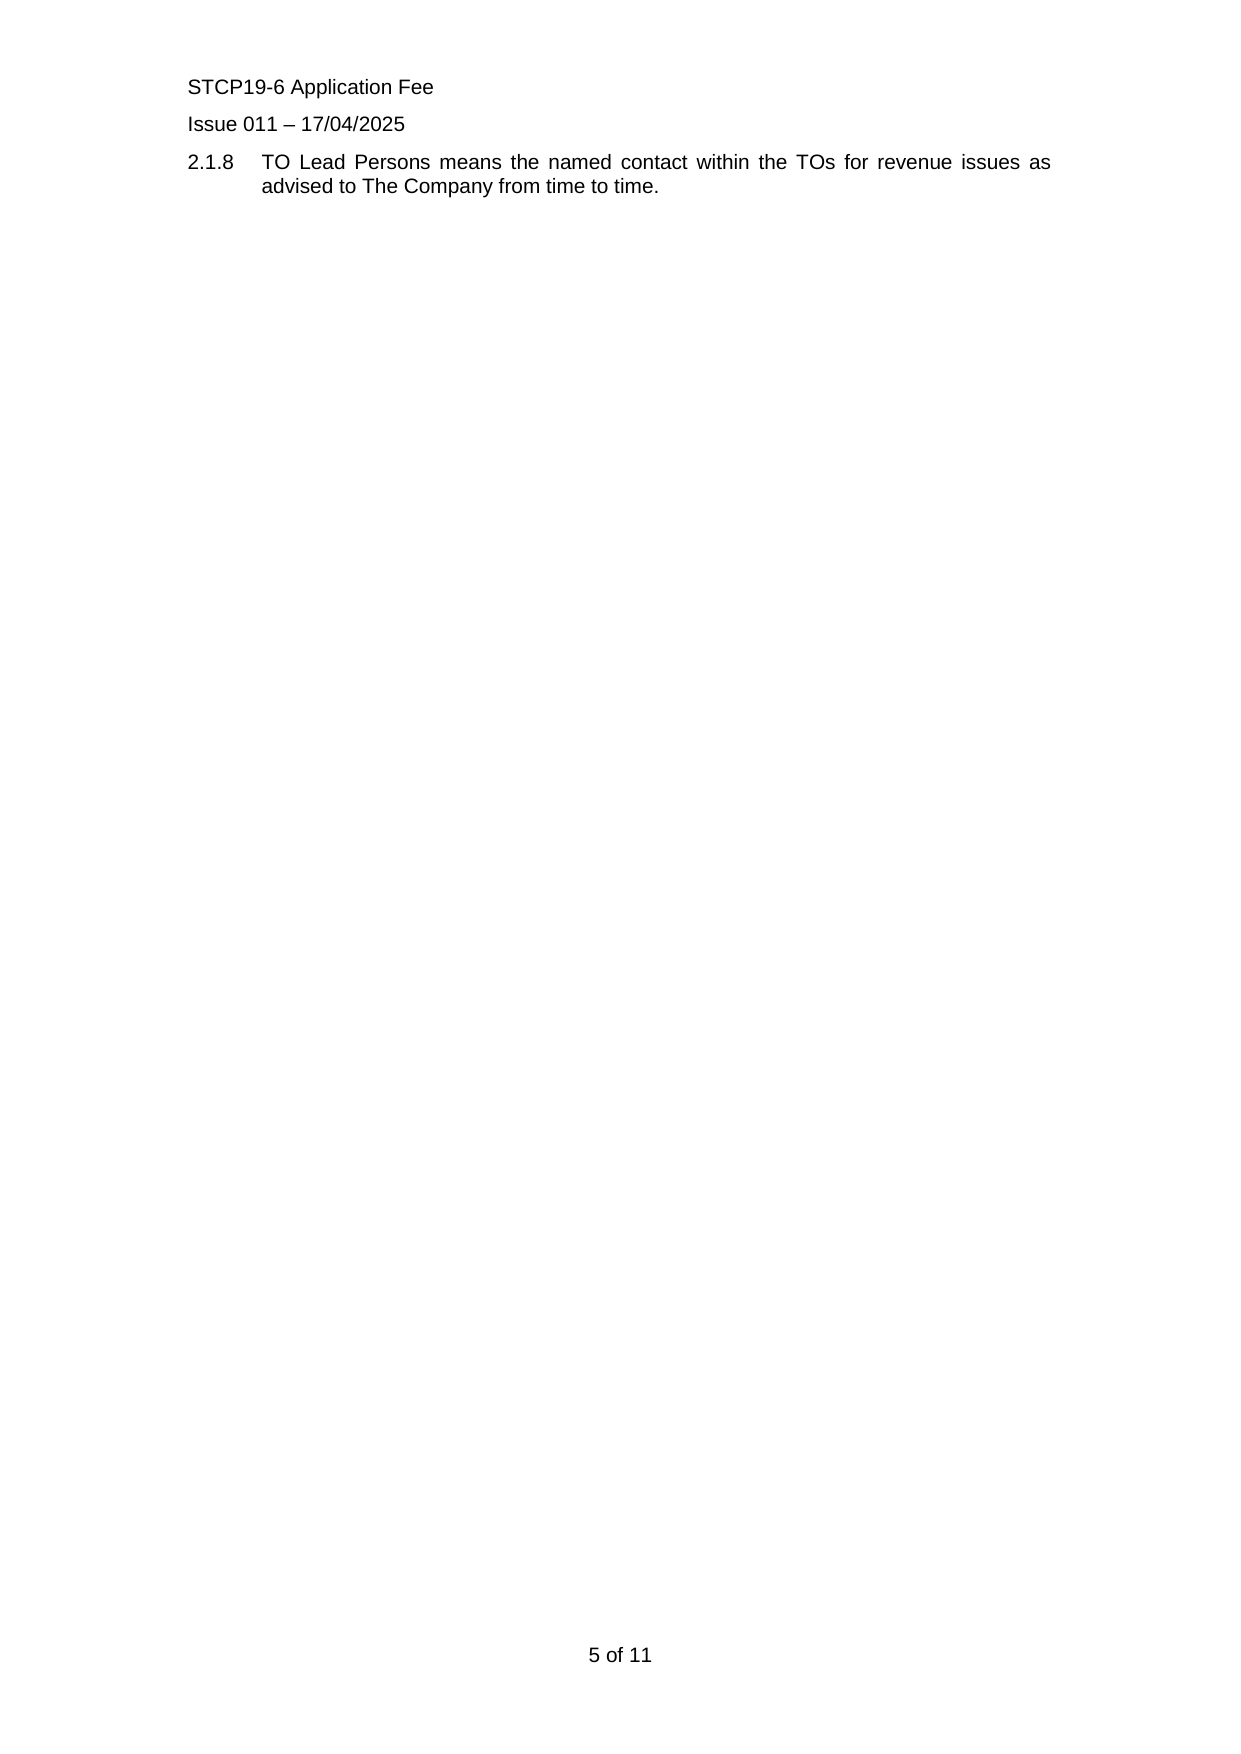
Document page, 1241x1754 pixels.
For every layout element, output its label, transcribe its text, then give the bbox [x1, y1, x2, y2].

subtitle TO Lead Persons means the named contact within the TOs for revenue issues as advised to The Company from time to time. [187, 150, 1053, 198]
